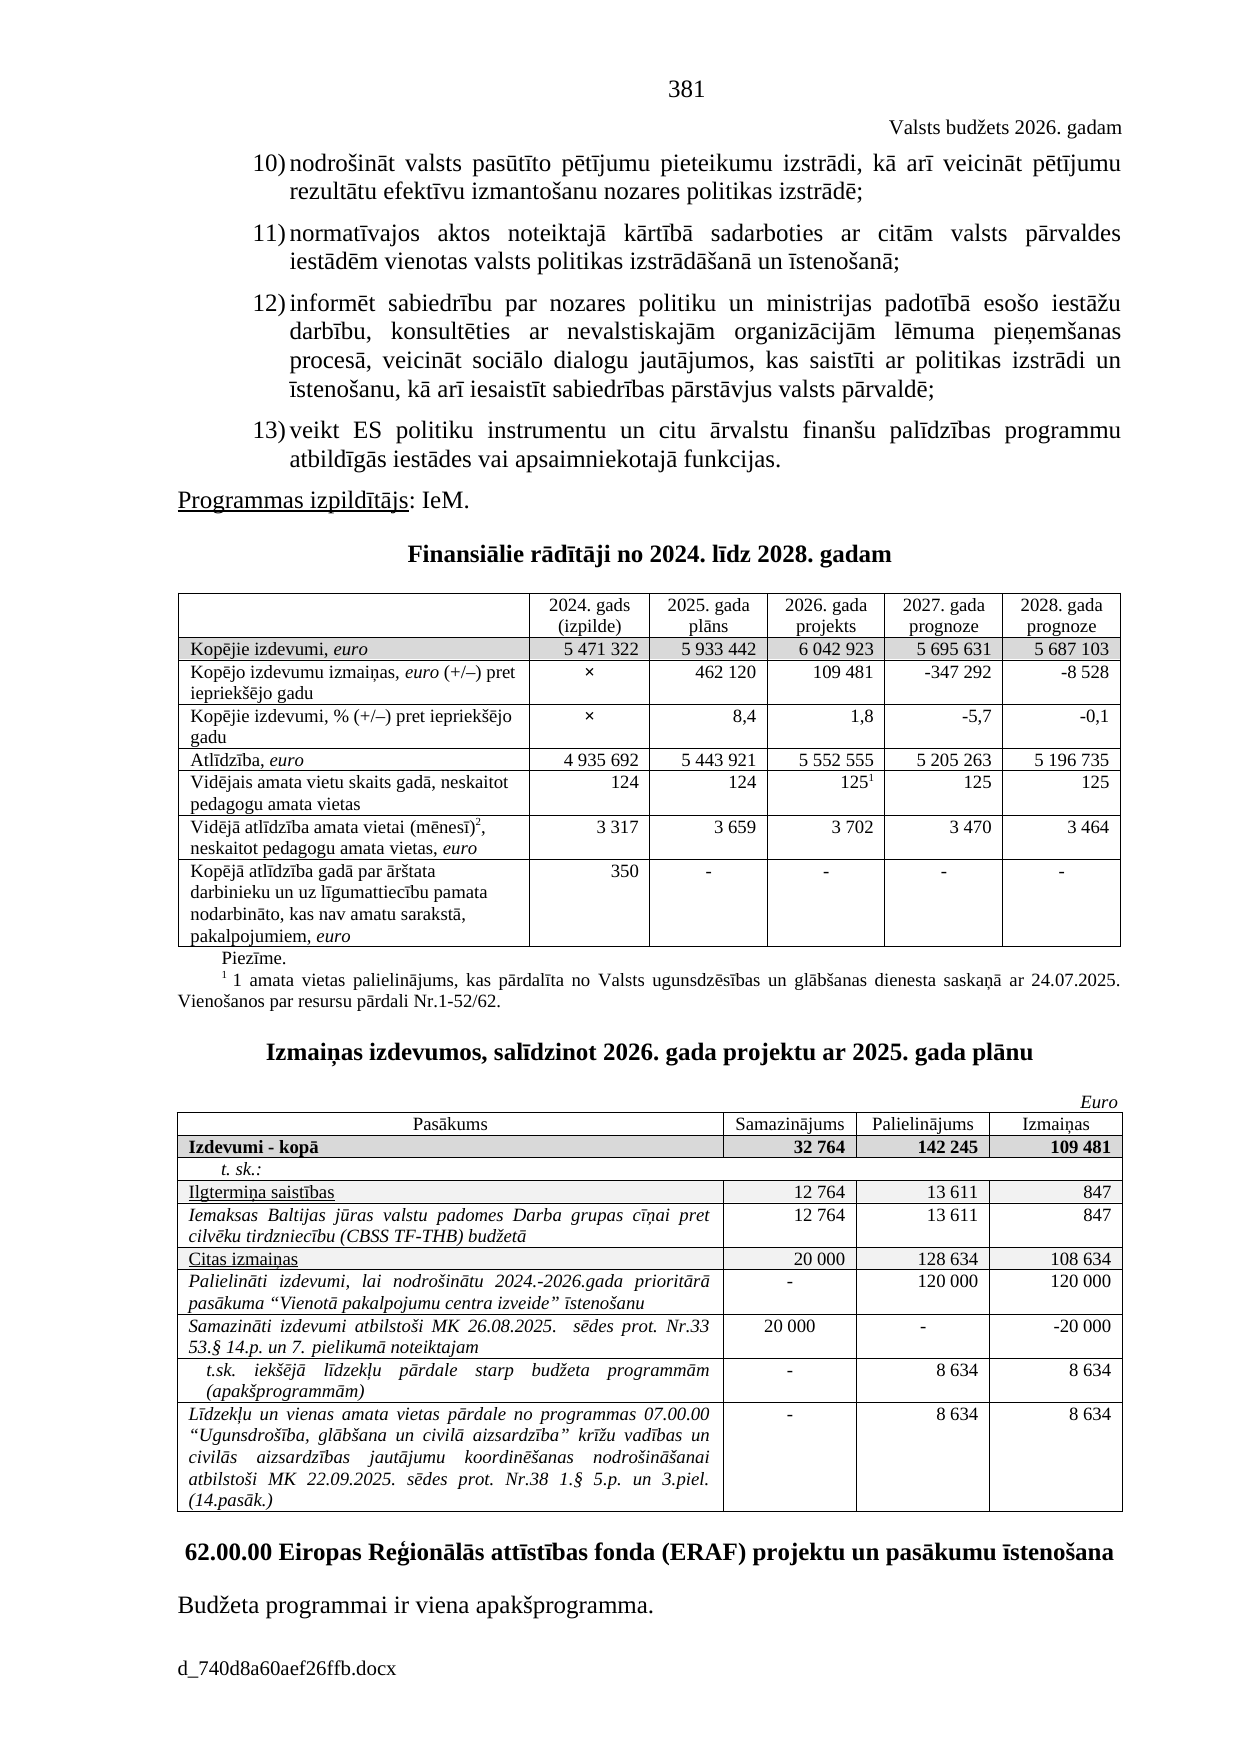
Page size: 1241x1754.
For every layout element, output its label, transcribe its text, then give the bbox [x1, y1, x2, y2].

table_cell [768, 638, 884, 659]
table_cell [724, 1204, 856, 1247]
text 1 1 amata vietas palielinājums, kas pārdalīta no Valsts ugunsdzēsības un glābšanas dienesta saskaņā ar 24.07.2025. Vienošanos par resursu pārdali Nr.1-52/62. [177, 969, 1122, 1012]
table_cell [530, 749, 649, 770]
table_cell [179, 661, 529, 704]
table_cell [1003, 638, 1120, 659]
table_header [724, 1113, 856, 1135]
list veikt ES politiku instrumentu un citu ārvalstu finanšu palīdzības programmu atbildīgās iestādes vai apsaimniekotajā funkcijas. [252, 415, 1122, 473]
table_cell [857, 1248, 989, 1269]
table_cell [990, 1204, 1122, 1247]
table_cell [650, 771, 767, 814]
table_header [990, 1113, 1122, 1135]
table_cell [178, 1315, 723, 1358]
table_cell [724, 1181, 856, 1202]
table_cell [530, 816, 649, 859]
text Finansiālie rādītāji no 2024. līdz 2028. gadam [177, 539, 1122, 568]
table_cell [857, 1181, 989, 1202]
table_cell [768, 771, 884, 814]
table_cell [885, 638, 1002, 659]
list normatīvajos aktos noteiktajā kārtībā sadarboties ar citām valsts pārvaldes iestādēm vienotas valsts politikas izstrādāšanā un īstenošanā; [252, 218, 1122, 275]
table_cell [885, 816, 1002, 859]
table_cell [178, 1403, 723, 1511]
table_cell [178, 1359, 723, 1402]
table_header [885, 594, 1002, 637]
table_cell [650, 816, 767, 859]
text Budžeta programmai ir viena apakšprogramma. [177, 1590, 1122, 1619]
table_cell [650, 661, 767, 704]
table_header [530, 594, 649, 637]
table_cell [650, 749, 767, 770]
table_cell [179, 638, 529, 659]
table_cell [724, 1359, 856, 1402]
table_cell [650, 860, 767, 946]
text Izmaiņas izdevumos, salīdzinot 2026. gada projektu ar 2025. gada plānu [177, 1037, 1122, 1066]
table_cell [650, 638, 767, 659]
list informēt sabiedrību par nozares politiku un ministrijas padotībā esošo iestāžu darbību, konsultēties ar nevalstiskajām organizācijām lēmuma pieņemšanas procesā, veicināt sociālo dialogu jautājumos, kas saistīti ar politikas izstrādi un īstenošanu, kā arī iesaistīt sabiedrības pārstāvjus valsts pārvaldē; [252, 288, 1122, 403]
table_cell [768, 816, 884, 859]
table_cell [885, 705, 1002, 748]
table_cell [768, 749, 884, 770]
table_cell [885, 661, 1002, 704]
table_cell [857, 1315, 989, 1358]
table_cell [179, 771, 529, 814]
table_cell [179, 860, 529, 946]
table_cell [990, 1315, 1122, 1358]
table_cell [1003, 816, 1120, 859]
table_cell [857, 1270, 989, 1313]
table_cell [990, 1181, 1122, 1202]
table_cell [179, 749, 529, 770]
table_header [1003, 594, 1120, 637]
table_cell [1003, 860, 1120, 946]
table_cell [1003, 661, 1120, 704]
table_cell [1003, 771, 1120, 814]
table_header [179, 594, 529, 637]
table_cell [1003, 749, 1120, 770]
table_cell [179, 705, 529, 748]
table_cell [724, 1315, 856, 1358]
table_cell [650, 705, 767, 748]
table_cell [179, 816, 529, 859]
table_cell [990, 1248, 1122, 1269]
text Euro [1002, 1091, 1122, 1112]
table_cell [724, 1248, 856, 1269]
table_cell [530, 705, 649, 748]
text Piezīme. [177, 947, 1122, 969]
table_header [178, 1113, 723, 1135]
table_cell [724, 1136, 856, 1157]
text Programmas izpildītājs: IeM. [177, 485, 1122, 514]
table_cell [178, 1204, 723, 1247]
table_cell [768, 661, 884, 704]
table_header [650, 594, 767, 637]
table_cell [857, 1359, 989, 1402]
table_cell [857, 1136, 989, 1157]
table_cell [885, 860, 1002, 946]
list nodrošināt valsts pasūtīto pētījumu pieteikumu izstrādi, kā arī veicināt pētījumu rezultātu efektīvu izmantošanu nozares politikas izstrādē; [252, 148, 1122, 205]
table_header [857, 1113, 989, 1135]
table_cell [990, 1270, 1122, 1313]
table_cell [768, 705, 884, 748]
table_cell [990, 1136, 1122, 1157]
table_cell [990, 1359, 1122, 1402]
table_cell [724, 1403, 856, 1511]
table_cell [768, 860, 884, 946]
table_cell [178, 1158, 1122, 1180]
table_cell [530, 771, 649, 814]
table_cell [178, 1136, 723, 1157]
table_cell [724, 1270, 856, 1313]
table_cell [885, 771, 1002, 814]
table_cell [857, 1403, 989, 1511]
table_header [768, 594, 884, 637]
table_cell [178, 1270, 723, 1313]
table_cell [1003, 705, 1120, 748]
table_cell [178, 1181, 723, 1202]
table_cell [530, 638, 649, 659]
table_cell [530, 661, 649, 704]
text 62.00.00 Eiropas Reģionālās attīstības fonda (ERAF) projektu un pasākumu īstenošana [177, 1537, 1122, 1565]
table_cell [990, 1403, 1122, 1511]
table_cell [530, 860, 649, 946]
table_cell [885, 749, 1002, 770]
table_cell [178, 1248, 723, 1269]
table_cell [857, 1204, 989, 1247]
